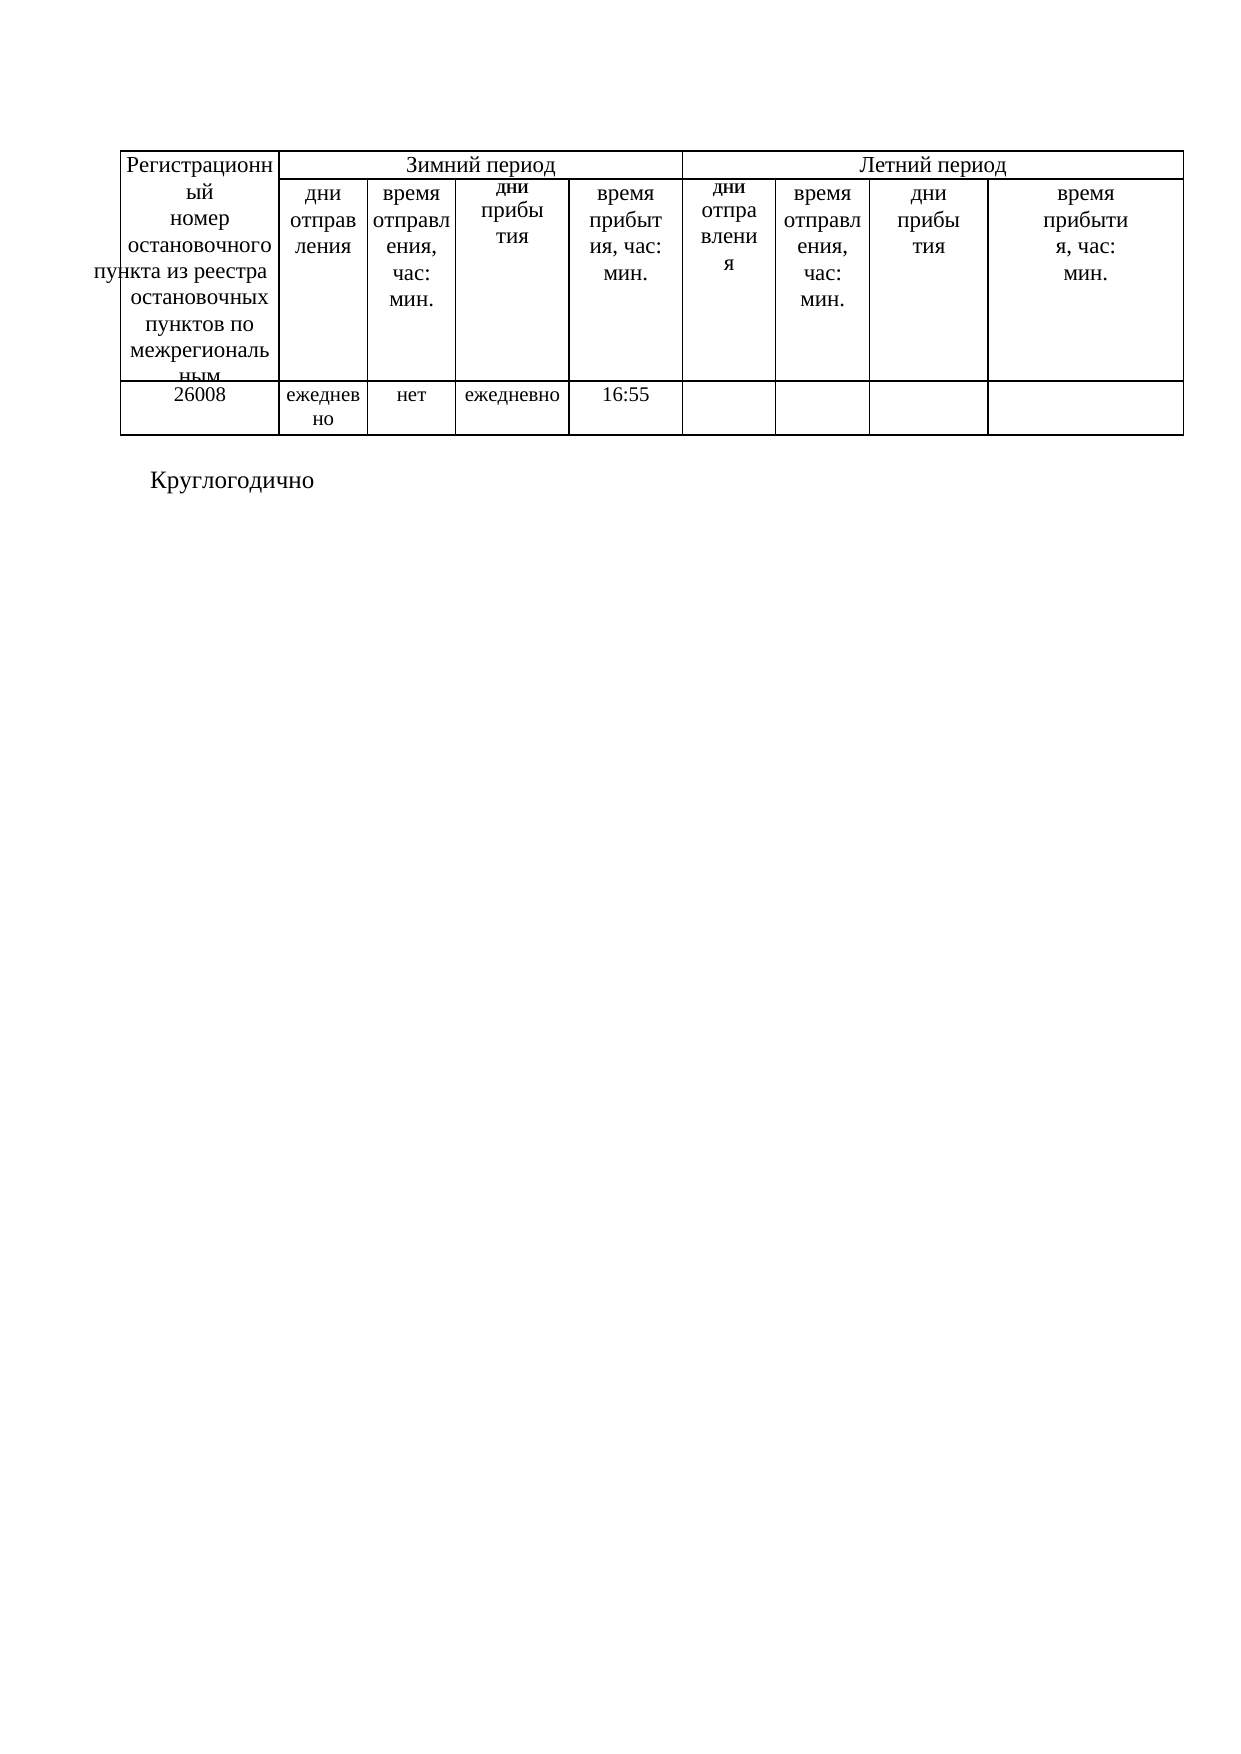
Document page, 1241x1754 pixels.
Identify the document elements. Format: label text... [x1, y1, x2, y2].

table_cell ДНИ прибы тия [456, 180, 568, 380]
table_cell дни прибы тия [870, 180, 987, 380]
table_cell [776, 382, 869, 434]
table_header Зимний период [280, 152, 682, 178]
table_cell [870, 382, 987, 434]
table_header Летний период [683, 152, 1183, 178]
table_header Регистрационный номер остановочного пункта из реестра остановочных пунктов по межрегиональным маршрутам регулярных перевозок [121, 152, 278, 380]
table_cell нет [368, 382, 455, 434]
table_cell время прибыт ия, час: мин. [570, 180, 682, 380]
table_cell 16:55 [570, 382, 682, 434]
table_cell дни отправ ления [280, 180, 367, 380]
table_cell [989, 382, 1183, 434]
table_cell ежедневно [280, 382, 367, 434]
table_cell время отправл ения, час: мин. [368, 180, 455, 380]
table_cell время отправл ения, час: мин. [776, 180, 869, 380]
table_cell ежедневно [456, 382, 568, 434]
table_cell 26008 [121, 382, 278, 434]
table_cell ДНИ отпра влени я [683, 180, 775, 380]
text Круглогодично [150, 465, 1090, 493]
table_cell [683, 382, 775, 434]
table_cell время прибыти я, час: мин. [989, 180, 1183, 380]
